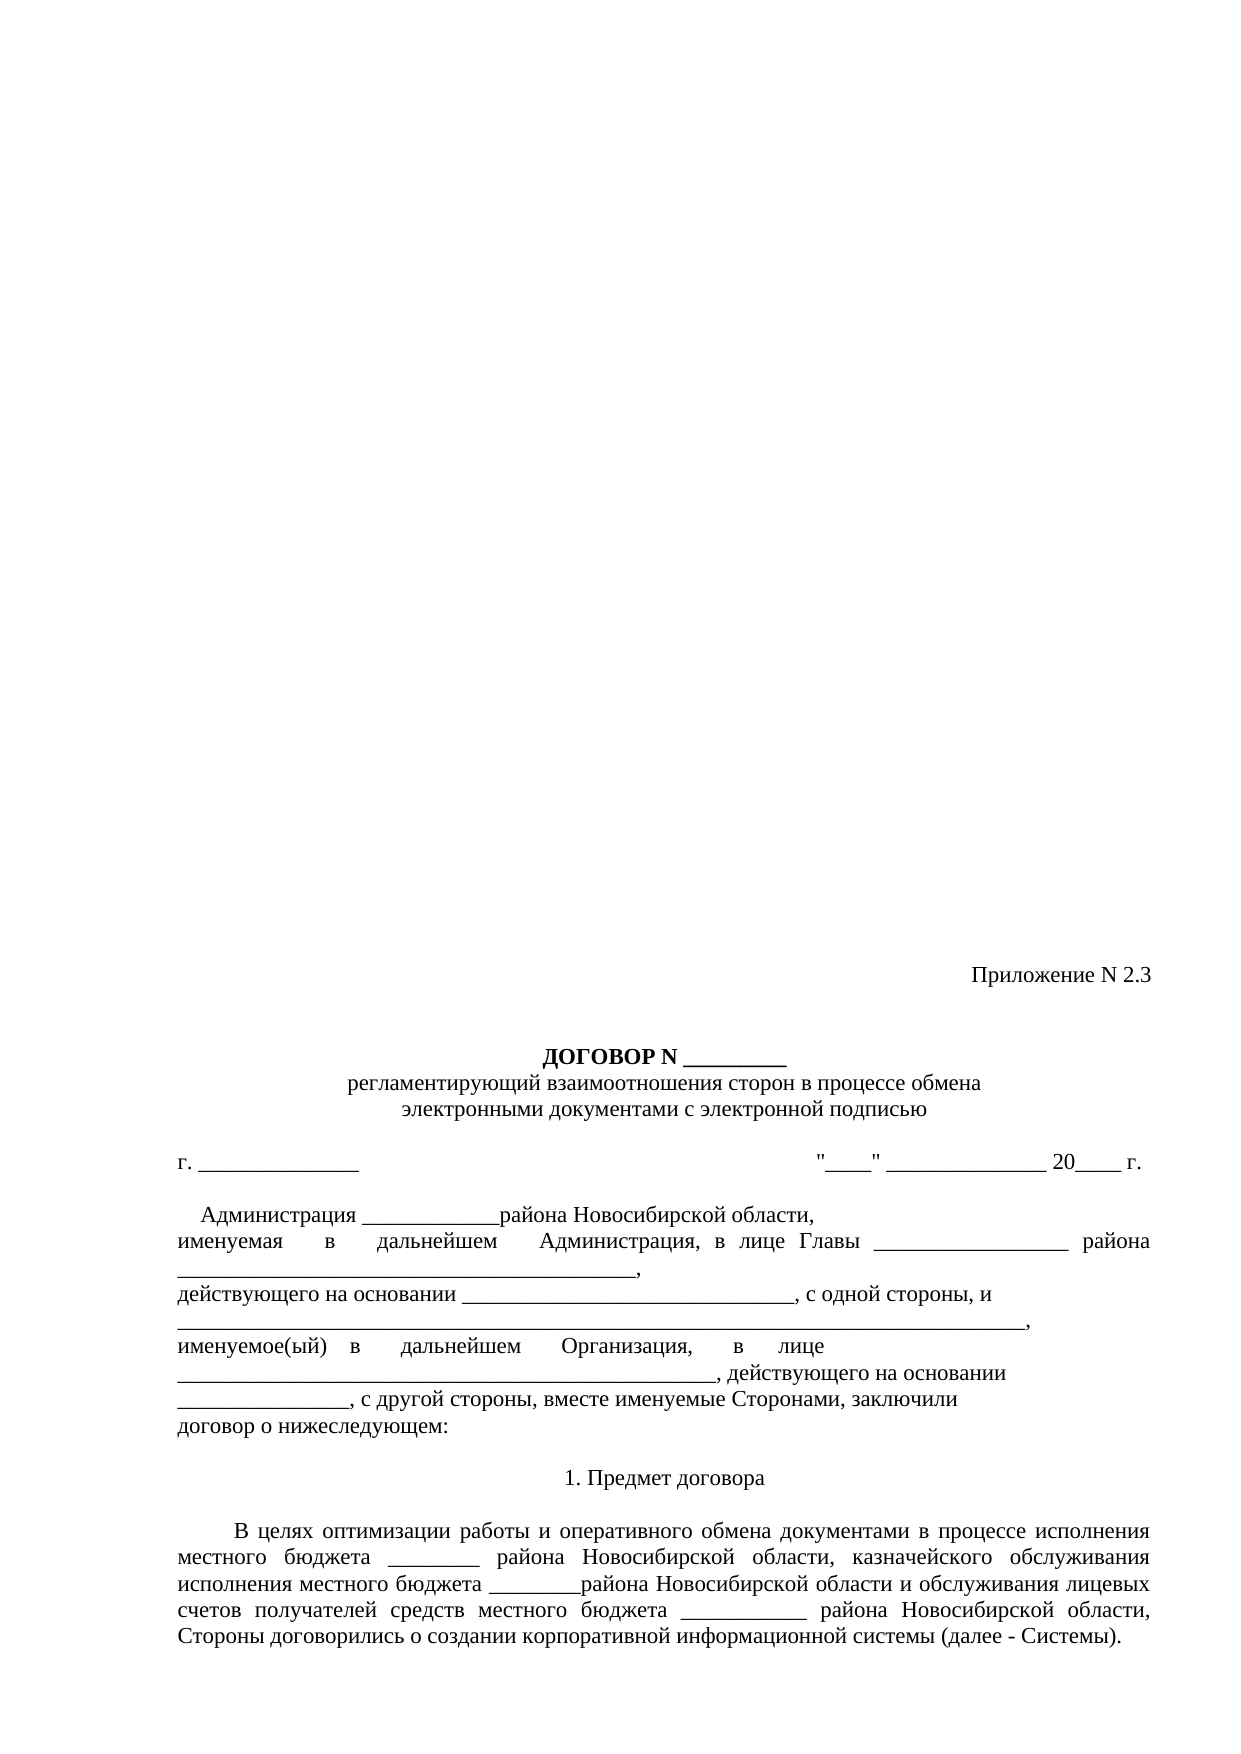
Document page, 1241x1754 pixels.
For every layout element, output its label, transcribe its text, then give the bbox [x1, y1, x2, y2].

text электронными документами с электронной подписью [177, 1095, 1152, 1122]
text именуемое(ый) в дальнейшем Организация, в лице [177, 1333, 1152, 1359]
text _______________, с другой стороны, вместе именуемые Сторонами, заключили [177, 1385, 1152, 1412]
text регламентирующий взаимоотношения сторон в процессе обмена [177, 1069, 1152, 1095]
text ДОГОВОР N _________ [177, 1043, 1152, 1069]
text Приложение N 2.3 [177, 961, 1152, 988]
text действующего на основании _____________________________, с одной стороны, и [177, 1280, 1152, 1306]
text договор о нижеследующем: [177, 1412, 1152, 1438]
text г. ______________ "____" ______________ 20____ г. [177, 1148, 1152, 1174]
text именуемая в дальнейшем Администрация, в лице Главы _________________ района ________________________________________, [177, 1227, 1152, 1280]
text Администрация ____________района Новосибирской области, [177, 1201, 1152, 1227]
text В целях оптимизации работы и оперативного обмена документами в процессе исполнения местного бюджета ________ района Новосибирской области, казначейского обслуживания исполнения местного бюджета ________района Новосибирской области и обслуживания лицевых счетов получателей средств местного бюджета ___________ района Новосибирской области, Стороны договорились о создании корпоративной информационной системы (далее - Системы). [177, 1517, 1152, 1649]
text _______________________________________________, действующего на основании [177, 1359, 1152, 1385]
text 1. Предмет договора [177, 1464, 1152, 1491]
text __________________________________________________________________________, [177, 1306, 1152, 1333]
